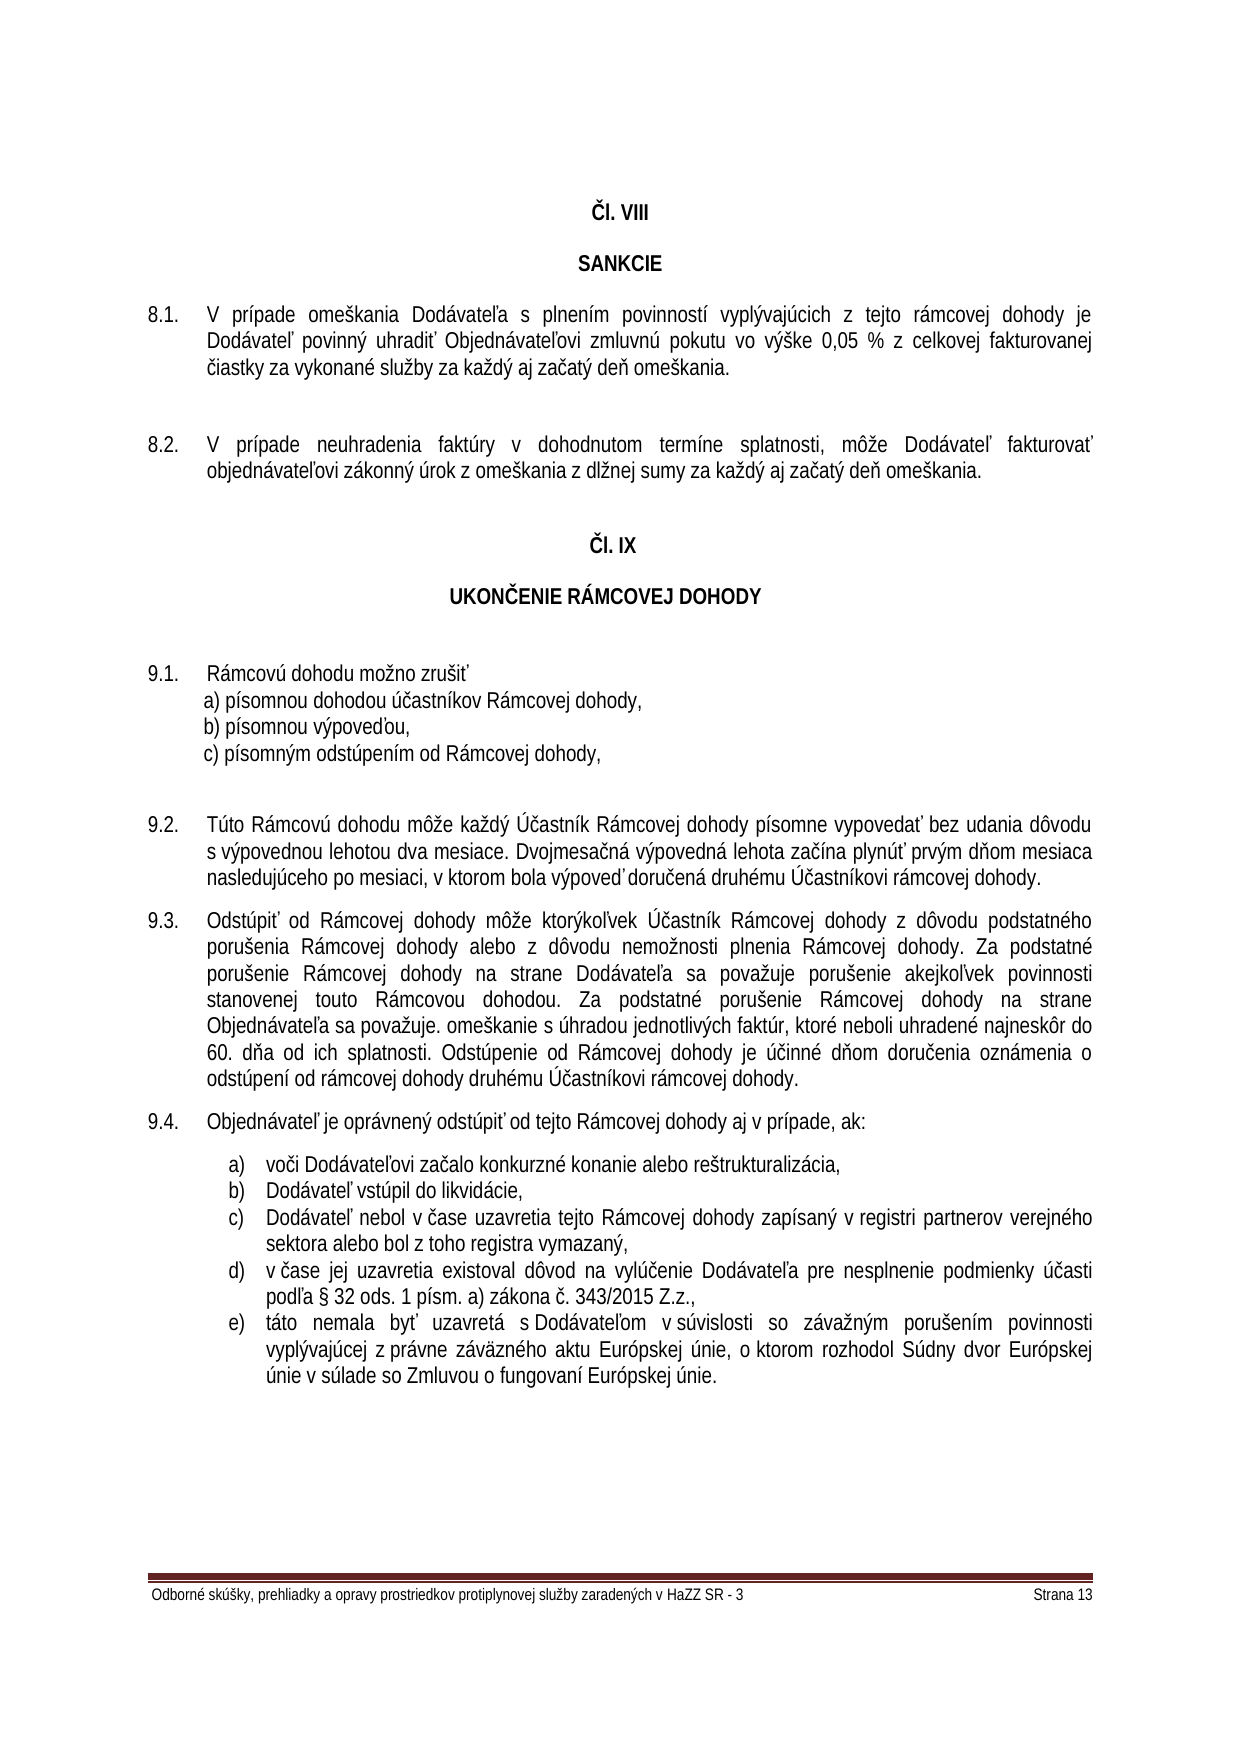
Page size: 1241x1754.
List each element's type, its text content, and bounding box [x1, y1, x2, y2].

list Dodávateľ vstúpil do likvidácie, [228, 1177, 1093, 1204]
text Čl. VIII [148, 199, 1093, 225]
text a) písomnou dohodou účastníkov Rámcovej dohody, [177, 687, 1093, 713]
list táto nemala byť uzavretá s Dodávateľom v súvislosti so závažným porušením povinnosti vyplývajúcej z právne záväzného aktu Európskej únie, o ktorom rozhodol Súdny dvor Európskej únie v súlade so Zmluvou o fungovaní Európskej únie. [228, 1309, 1093, 1388]
list Dodávateľ nebol v čase uzavretia tejto Rámcovej dohody zapísaný v registri partnerov verejného sektora alebo bol z toho registra vymazaný, [228, 1204, 1093, 1257]
text b) písomnou výpoveďou, [177, 713, 1093, 739]
list Túto Rámcovú dohodu môže každý Účastník Rámcovej dohody písomne vypovedať bez udania dôvodu s výpovednou lehotou dva mesiace. Dvojmesačná výpovedná lehota začína plynúť prvým dňom mesiaca nasledujúceho po mesiaci, v ktorom bola výpoveď doručená druhému Účastníkovi rámcovej dohody. [148, 811, 1093, 890]
list voči Dodávateľovi začalo konkurzné konanie alebo reštrukturalizácia, [228, 1151, 1093, 1177]
list Odstúpiť od Rámcovej dohody môže ktorýkoľvek Účastník Rámcovej dohody z dôvodu podstatného porušenia Rámcovej dohody alebo z dôvodu nemožnosti plnenia Rámcovej dohody. Za podstatné porušenie Rámcovej dohody na strane Dodávateľa sa považuje porušenie akejkoľvek povinnosti stanovenej touto Rámcovou dohodou. Za podstatné porušenie Rámcovej dohody na strane Objednávateľa sa považuje. omeškanie s úhradou jednotlivých faktúr, ktoré neboli uhradené najneskôr do 60. dňa od ich splatnosti. Odstúpenie od Rámcovej dohody je účinné dňom doručenia oznámenia o odstúpení od rámcovej dohody druhému Účastníkovi rámcovej dohody. [148, 907, 1093, 1091]
list v čase jej uzavretia existoval dôvod na vylúčenie Dodávateľa pre nesplnenie podmienky účasti podľa § 32 ods. 1 písm. a) zákona č. 343/2015 Z.z., [228, 1257, 1093, 1309]
list V prípade neuhradenia faktúry v dohodnutom termíne splatnosti, môže Dodávateľ fakturovať objednávateľovi zákonný úrok z omeškania z dlžnej sumy za každý aj začatý deň omeškania. [148, 431, 1093, 483]
list Rámcovú dohodu možno zrušiť [148, 660, 1093, 687]
text Čl. IX [133, 532, 1093, 558]
list V prípade omeškania Dodávateľa s plnením povinností vyplývajúcich z tejto rámcovej dohody je Dodávateľ povinný uhradiť Objednávateľovi zmluvnú pokutu vo výške 0,05 % z celkovej fakturovanej čiastky za vykonané služby za každý aj začatý deň omeškania. [148, 301, 1093, 380]
text UKONČENIE RÁMCOVEJ DOHODY [118, 583, 1093, 609]
text c) písomným odstúpením od Rámcovej dohody, [177, 739, 1093, 766]
list Objednávateľ je oprávnený odstúpiť od tejto Rámcovej dohody aj v prípade, ak: [148, 1108, 1093, 1134]
text SANKCIE [148, 250, 1093, 276]
